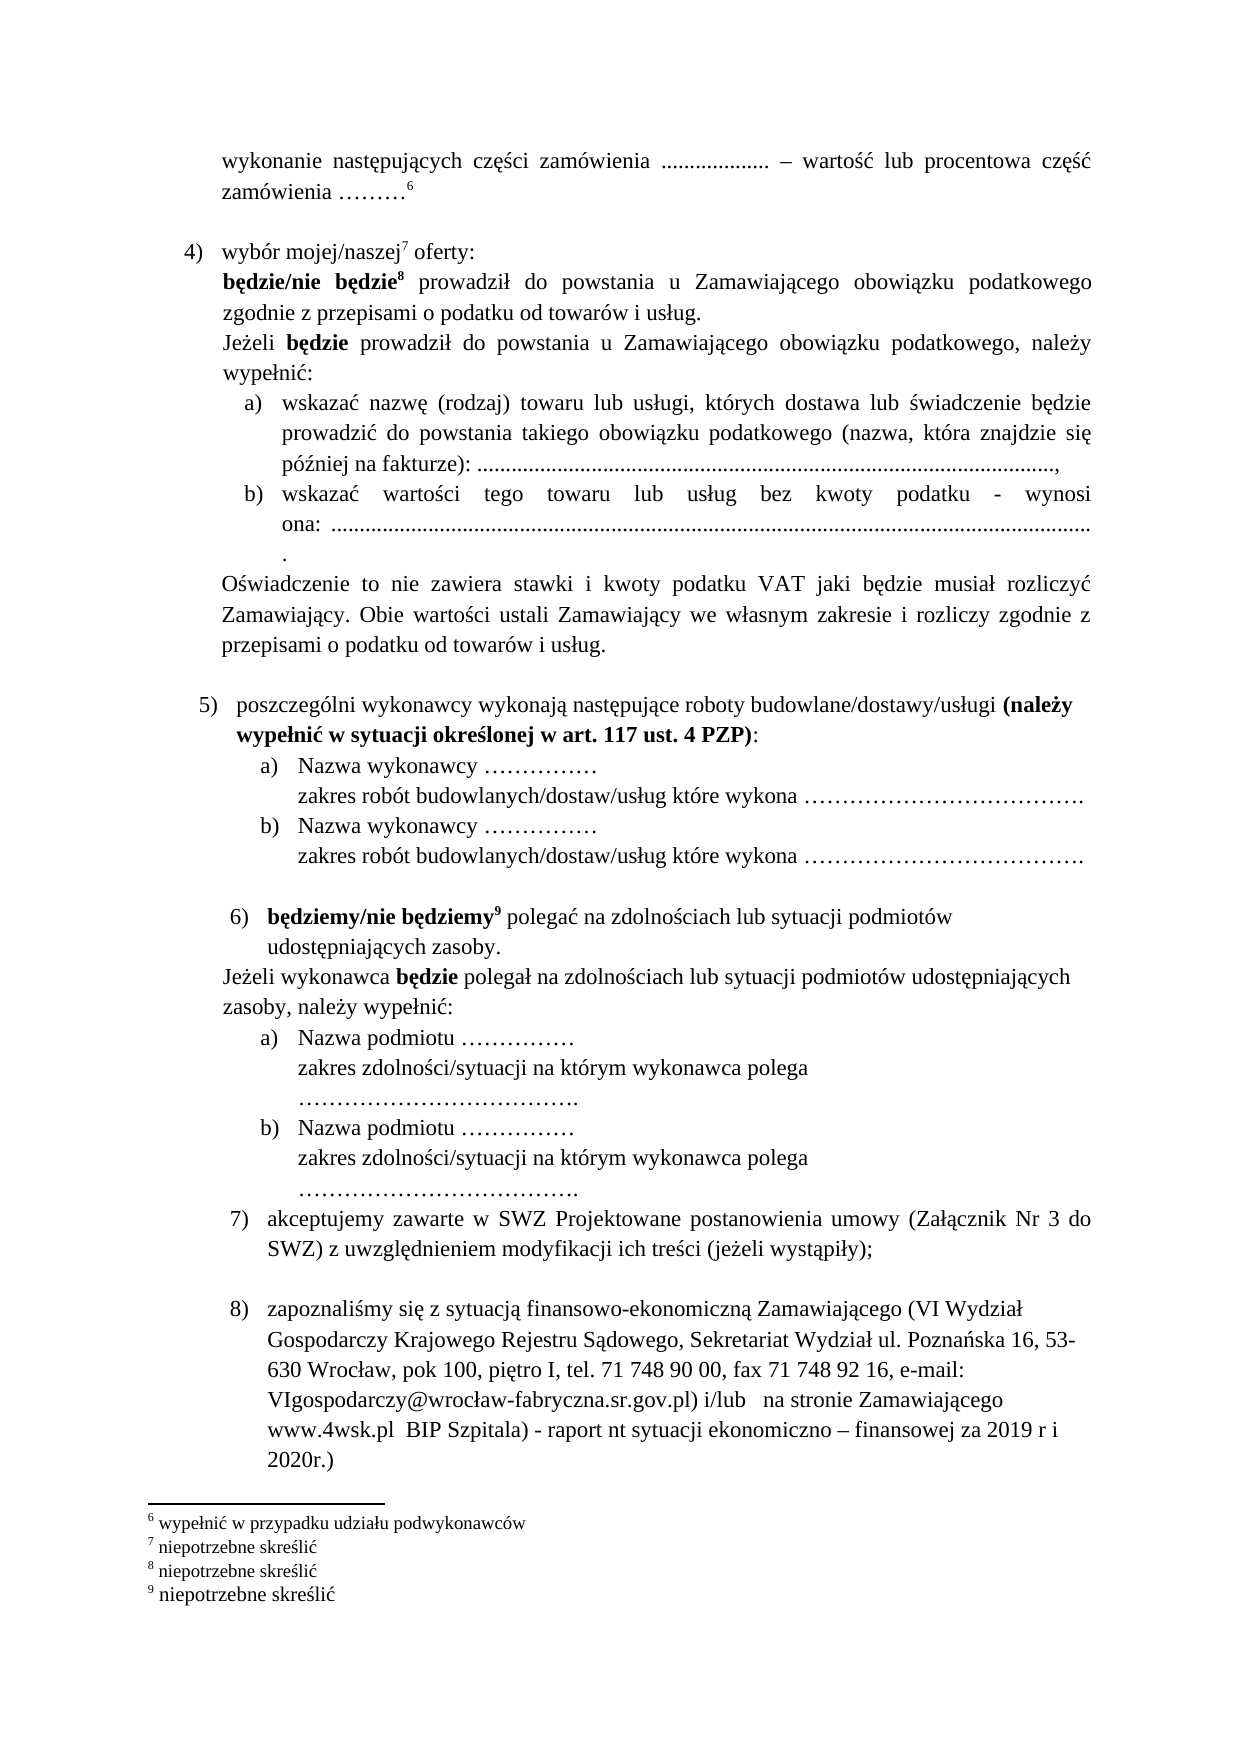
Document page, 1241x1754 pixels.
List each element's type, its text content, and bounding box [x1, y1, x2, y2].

text zakres zdolności/sytuacji na którym wykonawca polega ………………………………. [298, 1054, 1093, 1110]
list zapoznaliśmy się z sytuacją finansowo-ekonomiczną Zamawiającego (VI Wydział Gospodarczy Krajowego Rejestru Sądowego, Sekretariat Wydział ul. Poznańska 16, 53-630 Wrocław, pok 100, piętro I, tel. 71 748 90 00, fax 71 748 92 16, e-mail: VIgospodarczy@wrocław-fabryczna.sr.gov.pl) i/lub na stronie Zamawiającego www.4wsk.pl BIP Szpitala) - raport nt sytuacji ekonomiczno – finansowej za 2019 r i 2020r.) [229, 1296, 1093, 1473]
list wybór mojej/naszej oferty: [184, 238, 1093, 264]
list Nazwa podmiotu …………… [260, 1024, 1093, 1050]
text zakres robót budowlanych/dostaw/usług które wykona ………………………………. [298, 842, 1093, 869]
list wskazać nazwę (rodzaj) towaru lub usługi, których dostawa lub świadczenie będzie prowadzić do powstania takiego obowiązku podatkowego (nazwa, która znajdzie się później na fakturze): ....................................................................................................., [244, 389, 1093, 476]
list Nazwa wykonawcy …………… [260, 752, 1093, 778]
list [192, 148, 1093, 204]
list poszczególni wykonawcy wykonają następujące roboty budowlane/dostawy/usługi (należy wypełnić w sytuacji określonej w art. 117 ust. 4 PZP): [199, 691, 1093, 748]
list Jeżeli będzie prowadził do powstania u Zamawiającego obowiązku podatkowego, należy wypełnić: [223, 329, 1093, 385]
text zakres robót budowlanych/dostaw/usług które wykona ………………………………. [298, 782, 1093, 808]
text Oświadczenie to nie zawiera stawki i kwoty podatku VAT jaki będzie musiał rozliczyć Zamawiający. Obie wartości ustali Zamawiający we własnym zakresie i rozliczy zgodnie z przepisami o podatku od towarów i usług. [221, 571, 1093, 657]
text zakres zdolności/sytuacji na którym wykonawca polega ………………………………. [298, 1144, 1093, 1201]
list wskazać wartości tego towaru lub usług bez kwoty podatku - wynosi ona: ...................................................................................................................................... [244, 480, 1093, 567]
list akceptujemy zawarte w SWZ Projektowane postanowienia umowy (Załącznik Nr 3 do SWZ) z uwzględnieniem modyfikacji ich treści (jeżeli wystąpiły); [229, 1205, 1093, 1261]
list będzie/nie będzie prowadził do powstania u Zamawiającego obowiązku podatkowego zgodnie z przepisami o podatku od towarów i usług. [223, 268, 1093, 325]
list będziemy/nie będziemy polegać na zdolnościach lub sytuacji podmiotów udostępniających zasoby. [229, 903, 1093, 959]
text Jeżeli wykonawca będzie polegał na zdolnościach lub sytuacji podmiotów udostępniających zasoby, należy wypełnić: [223, 963, 1093, 1020]
list Nazwa podmiotu …………… [260, 1114, 1093, 1141]
list Nazwa wykonawcy …………… [260, 812, 1093, 838]
